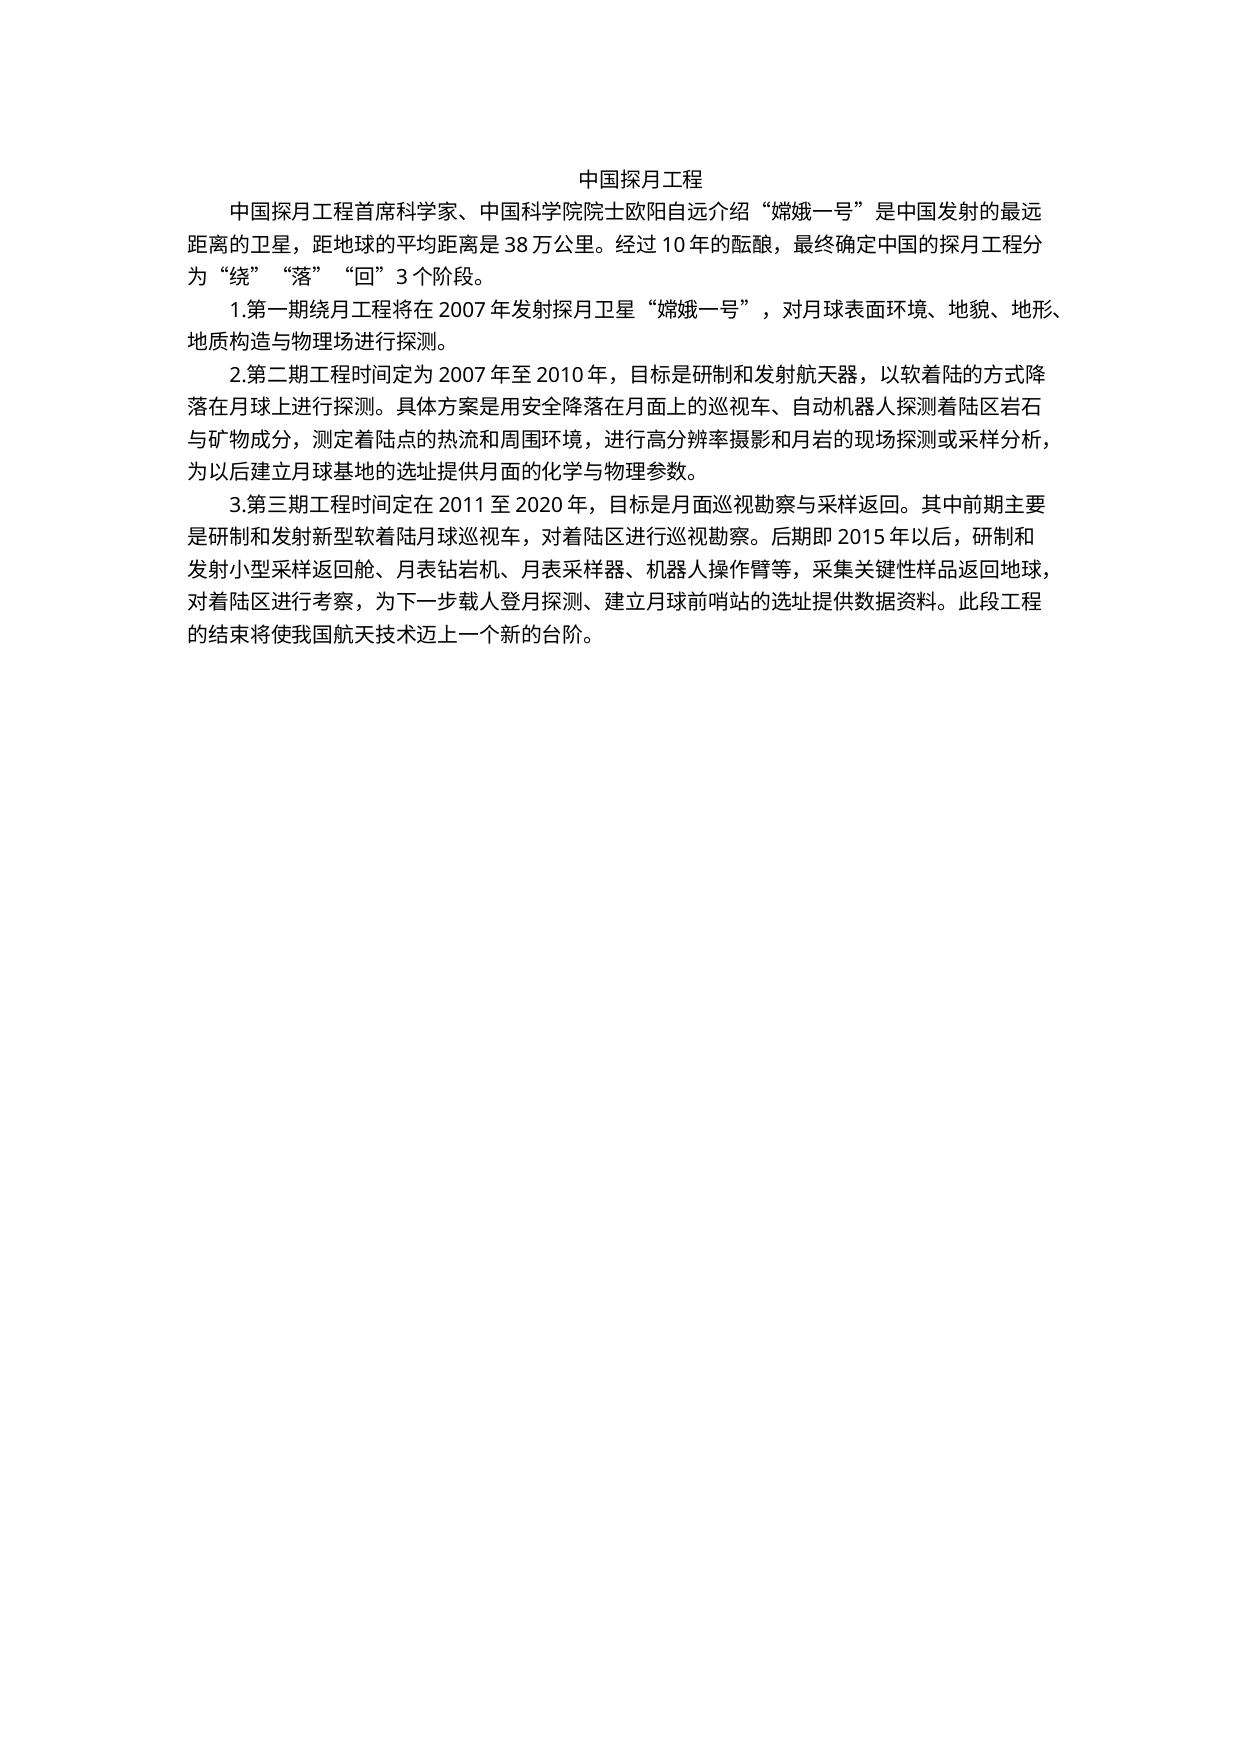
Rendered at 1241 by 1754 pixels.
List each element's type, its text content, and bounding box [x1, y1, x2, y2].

text 1.第一期绕月工程将在2007年发射探月卫星“嫦娥一号”，对月球表面环境、地貌、地形、地质构造与物理场进行探测。 [187, 292, 1053, 357]
text 中国探月工程首席科学家、中国科学院院士欧阳自远介绍“嫦娥一号”是中国发射的最远距离的卫星，距地球的平均距离是38万公里。经过10年的酝酿，最终确定中国的探月工程分为“绕”“落”“回”3个阶段。 [187, 194, 1053, 292]
text 中国探月工程 [187, 162, 1053, 194]
text 3.第三期工程时间定在2011至2020年，目标是月面巡视勘察与采样返回。其中前期主要是研制和发射新型软着陆月球巡视车，对着陆区进行巡视勘察。后期即2015年以后，研制和发射小型采样返回舱、月表钻岩机、月表采样器、机器人操作臂等，采集关键性样品返回地球，对着陆区进行考察，为下一步载人登月探测、建立月球前哨站的选址提供数据资料。此段工程的结束将使我国航天技术迈上一个新的台阶。 [187, 487, 1053, 649]
text 2.第二期工程时间定为2007年至2010年，目标是研制和发射航天器，以软着陆的方式降落在月球上进行探测。具体方案是用安全降落在月面上的巡视车、自动机器人探测着陆区岩石与矿物成分，测定着陆点的热流和周围环境，进行高分辨率摄影和月岩的现场探测或采样分析，为以后建立月球基地的选址提供月面的化学与物理参数。 [187, 357, 1053, 487]
